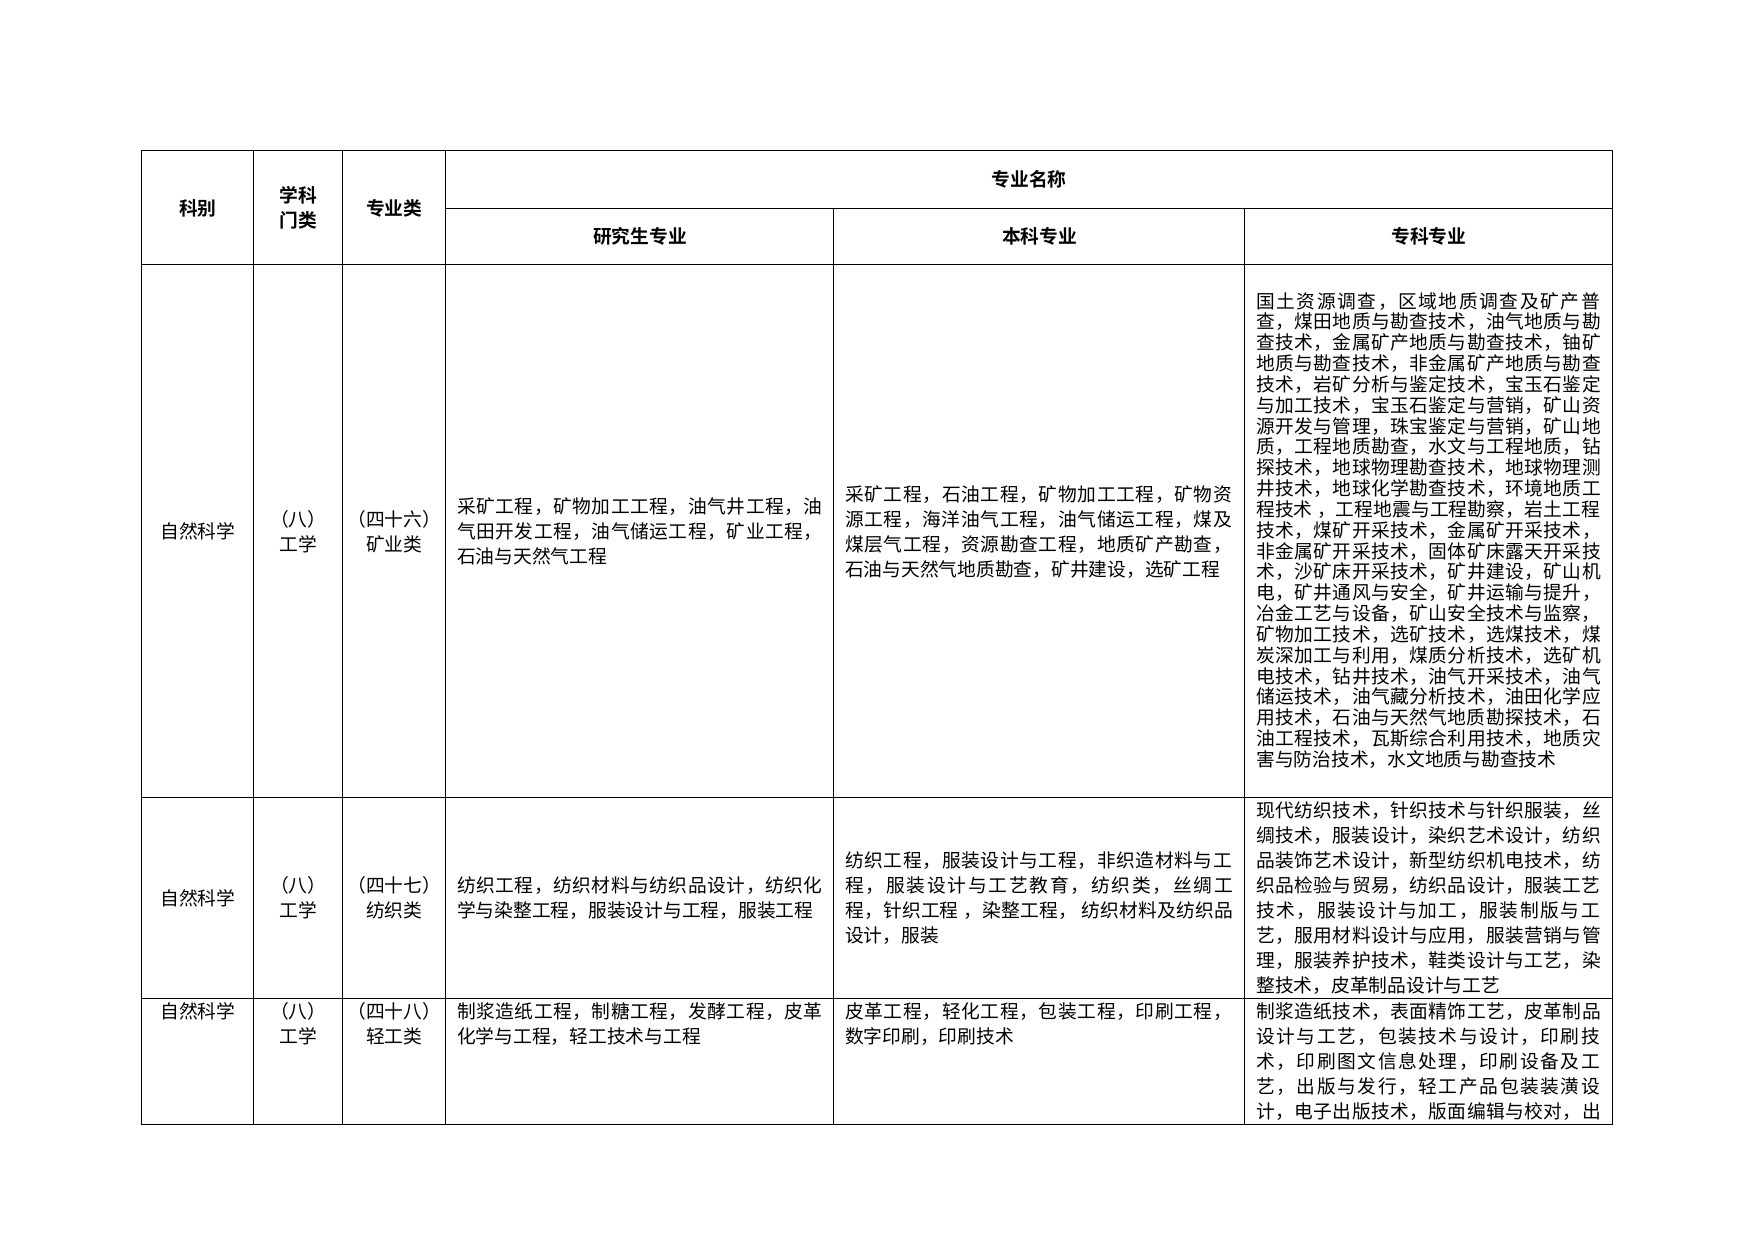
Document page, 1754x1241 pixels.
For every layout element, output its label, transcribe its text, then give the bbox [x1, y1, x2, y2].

table_cell 纺织工程，服装设计与工程，非织造材料与工程，服装设计与工艺教育，纺织类，丝绸工程，针织工程 ，染整工程， 纺织材料及纺织品设计，服装 [834, 798, 1244, 998]
table_header 专业名称 [446, 151, 1612, 208]
table_cell 自然科学 [142, 999, 253, 1124]
table_cell （四十六） 矿业类 [343, 265, 445, 797]
table_cell 专科专业 [1245, 209, 1612, 264]
table_header 专业类 [343, 151, 445, 264]
table_cell 自然科学 [142, 265, 253, 797]
table_cell 采矿工程，矿物加工工程，油气井工程，油气田开发工程，油气储运工程，矿业工程，石油与天然气工程 [446, 265, 833, 797]
table_cell 研究生专业 [446, 209, 833, 264]
table_cell 皮革工程，轻化工程，包装工程，印刷工程，数字印刷，印刷技术 [834, 999, 1244, 1124]
table_cell （八） 工学 [254, 999, 342, 1124]
table_cell 纺织工程，纺织材料与纺织品设计，纺织化学与染整工程，服装设计与工程，服装工程 [446, 798, 833, 998]
table_cell 国土资源调查，区域地质调查及矿产普查，煤田地质与勘查技术，油气地质与勘查技术，金属矿产地质与勘查技术，铀矿地质与勘查技术，非金属矿产地质与勘查技术，岩矿分析与鉴定技术，宝玉石鉴定与加工技术，宝玉石鉴定与营销，矿山资源开发与管理，珠宝鉴定与营销，矿山地质，工程地质勘查，水文与工程地质，钻探技术，地球物理勘查技术，地球物理测井技术，地球化学勘查技术，环境地质工程技术 ，工程地震与工程勘察，岩土工程技术，煤矿开采技术，金属矿开采技术，非金属矿开采技术，固体矿床露天开采技术，沙矿床开采技术，矿井建设，矿山机电，矿井通风与安全，矿井运输与提升，冶金工艺与设备，矿山安全技术与监察，矿物加工技术，选矿技术，选煤技术，煤炭深加工与利用，煤质分析技术，选矿机电技术，钻井技术，油气开采技术，油气储运技术，油气藏分析技术，油田化学应用技术，石油与天然气地质勘探技术，石油工程技术，瓦斯综合利用技术，地质灾害与防治技术，水文地质与勘查技术 [1245, 265, 1612, 797]
table_cell （八） 工学 [254, 265, 342, 797]
table_header 学科 门类 [254, 151, 342, 264]
table_cell 自然科学 [142, 798, 253, 998]
table_cell （四十七） 纺织类 [343, 798, 445, 998]
table_cell 现代纺织技术，针织技术与针织服装，丝绸技术，服装设计，染织艺术设计，纺织品装饰艺术设计，新型纺织机电技术，纺织品检验与贸易，纺织品设计，服装工艺技术，服装设计与加工，服装制版与工艺，服用材料设计与应用，服装营销与管理，服装养护技术，鞋类设计与工艺，染整技术，皮革制品设计与工艺 [1245, 798, 1612, 998]
table_cell （四十八） 轻工类 [343, 999, 445, 1124]
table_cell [1245, 999, 1612, 1124]
table_cell 采矿工程，石油工程，矿物加工工程，矿物资源工程，海洋油气工程，油气储运工程，煤及煤层气工程，资源勘查工程，地质矿产勘查，石油与天然气地质勘查，矿井建设，选矿工程 [834, 265, 1244, 797]
table_cell 本科专业 [834, 209, 1244, 264]
table_header 科别 [142, 151, 253, 264]
table_cell 制浆造纸工程，制糖工程，发酵工程，皮革化学与工程，轻工技术与工程 [446, 999, 833, 1124]
table_cell （八） 工学 [254, 798, 342, 998]
